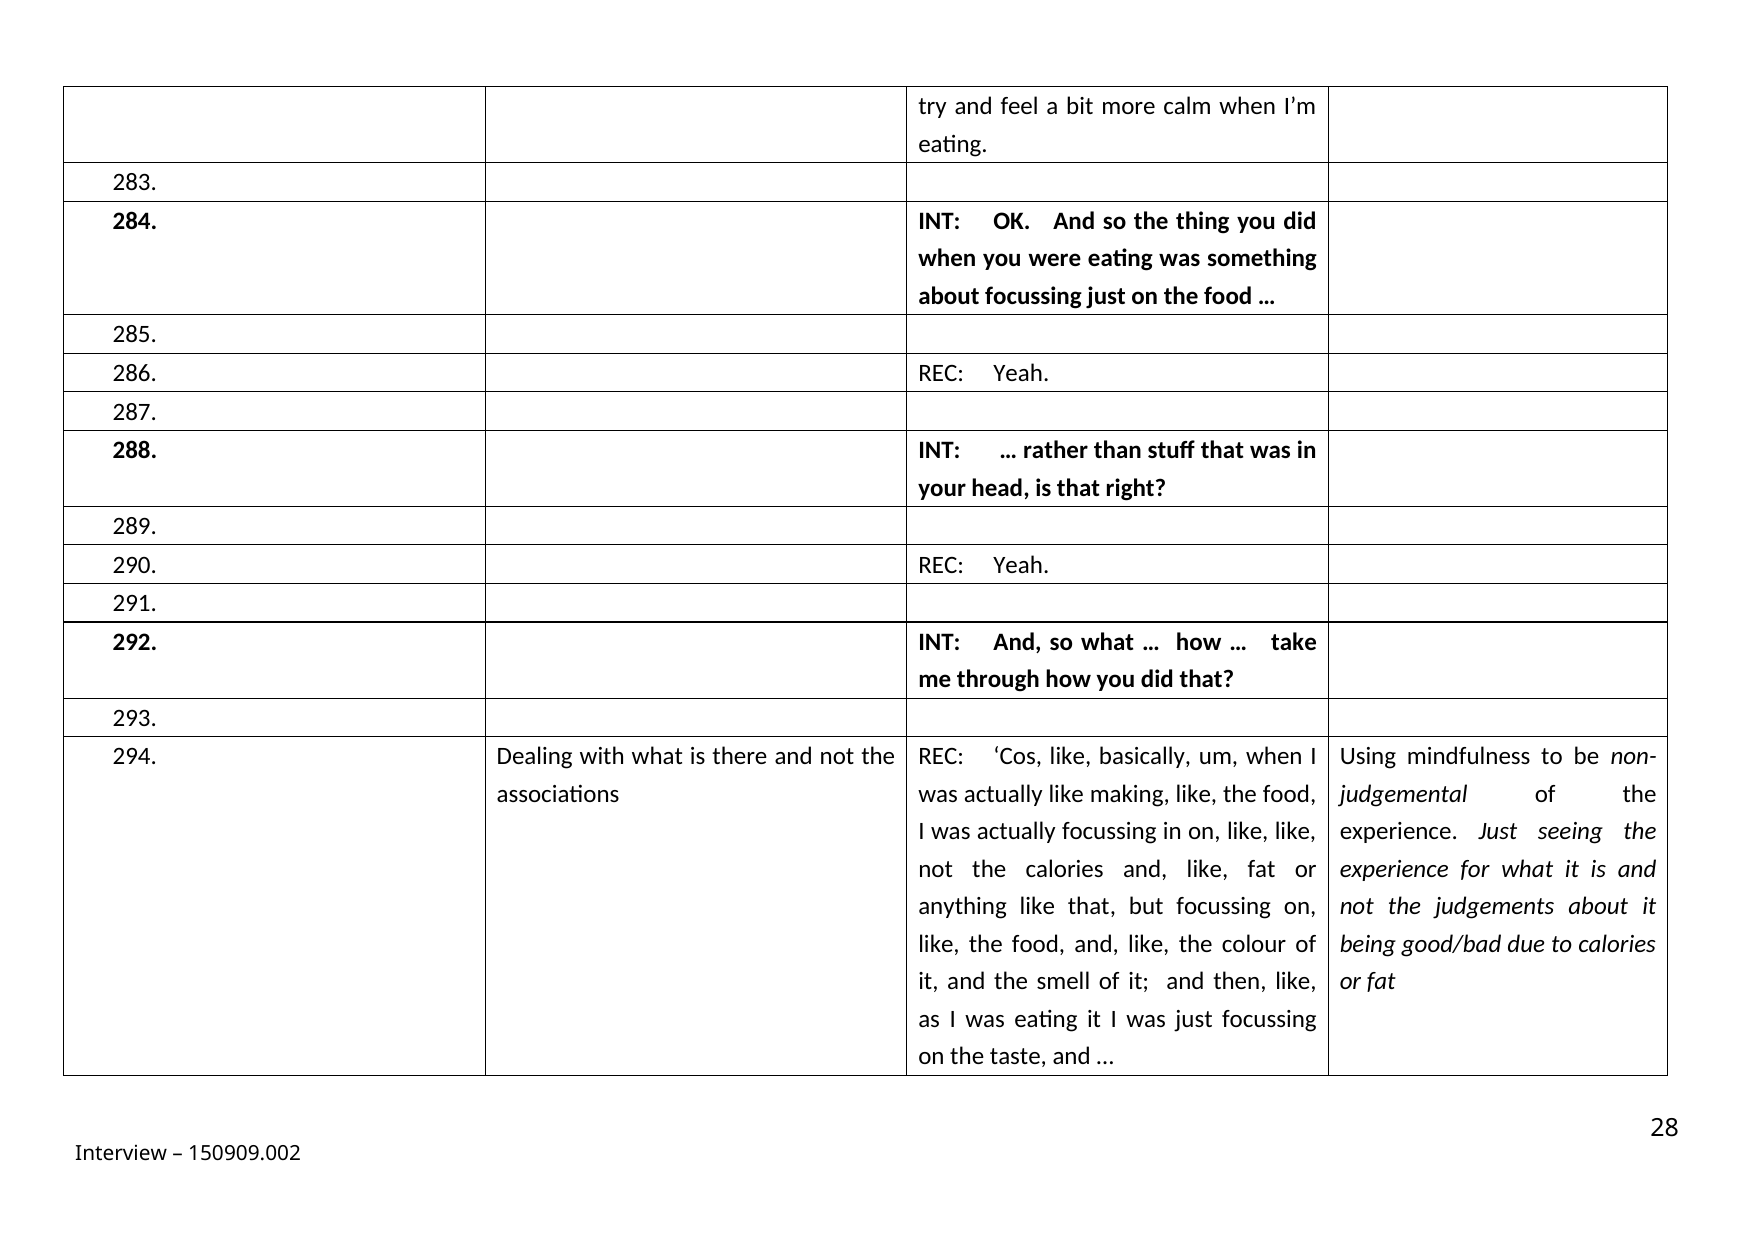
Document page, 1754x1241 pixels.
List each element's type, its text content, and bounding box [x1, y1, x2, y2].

table_cell [64, 737, 485, 1074]
table_cell [486, 354, 906, 391]
table_cell [1329, 623, 1667, 697]
table_cell [907, 507, 1328, 544]
table_cell [486, 163, 906, 201]
table_cell [486, 202, 906, 314]
table_cell [486, 431, 906, 506]
table_cell [64, 354, 485, 391]
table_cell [486, 87, 906, 162]
table_cell [64, 392, 485, 430]
table_cell [486, 507, 906, 544]
table_cell [1329, 392, 1667, 430]
table_cell [64, 699, 485, 736]
table_cell [1329, 315, 1667, 353]
table_cell [907, 163, 1328, 201]
table_cell [64, 163, 485, 201]
table_cell [907, 699, 1328, 736]
table_cell [64, 545, 485, 583]
table_cell [907, 315, 1328, 353]
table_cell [1329, 87, 1667, 162]
table_cell [486, 623, 906, 697]
table_cell [907, 584, 1328, 621]
table_cell REC: ‘Cos, like, basically, um, when I was actually like making, like, the food, I was actually focussing in on, like, like, not the calories and, like, fat or anything like that, but focussing on, like, the food, and, like, the colour of it, and the smell of it; and then, like, as I was eating it I was just focussing on the taste, and … [907, 737, 1328, 1074]
table_cell [486, 315, 906, 353]
table_cell [486, 545, 906, 583]
table_cell [486, 699, 906, 736]
table_cell INT: OK. And so the thing you did when you were eating was something about focussing just on the food … [907, 202, 1328, 314]
table_cell [64, 202, 485, 314]
table_cell INT: And, so what … how … take me through how you did that? [907, 623, 1328, 697]
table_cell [907, 87, 1328, 162]
table_cell [64, 623, 485, 697]
table_cell Dealing with what is there and not the associations [486, 737, 906, 1074]
table_cell [486, 392, 906, 430]
table_cell INT: … rather than stuff that was in your head, is that right? [907, 431, 1328, 506]
table_cell [1329, 545, 1667, 583]
table_cell [1329, 202, 1667, 314]
table_cell [64, 87, 485, 162]
table_cell [64, 584, 485, 621]
table_cell [486, 584, 906, 621]
table_cell Using mindfulness to be non-judgemental of the experience. Just seeing the experience for what it is and not the judgements about it being good/bad due to calories or fat [1329, 737, 1667, 1074]
table_cell [1329, 354, 1667, 391]
table_cell [1329, 507, 1667, 544]
table_cell [907, 392, 1328, 430]
table_cell [1329, 584, 1667, 621]
table_cell [64, 431, 485, 506]
table_cell REC: Yeah. [907, 354, 1328, 391]
table_cell [64, 507, 485, 544]
table_cell [64, 315, 485, 353]
table_cell [1329, 163, 1667, 201]
table_cell [1329, 431, 1667, 506]
table_cell [1329, 699, 1667, 736]
table_cell REC: Yeah. [907, 545, 1328, 583]
